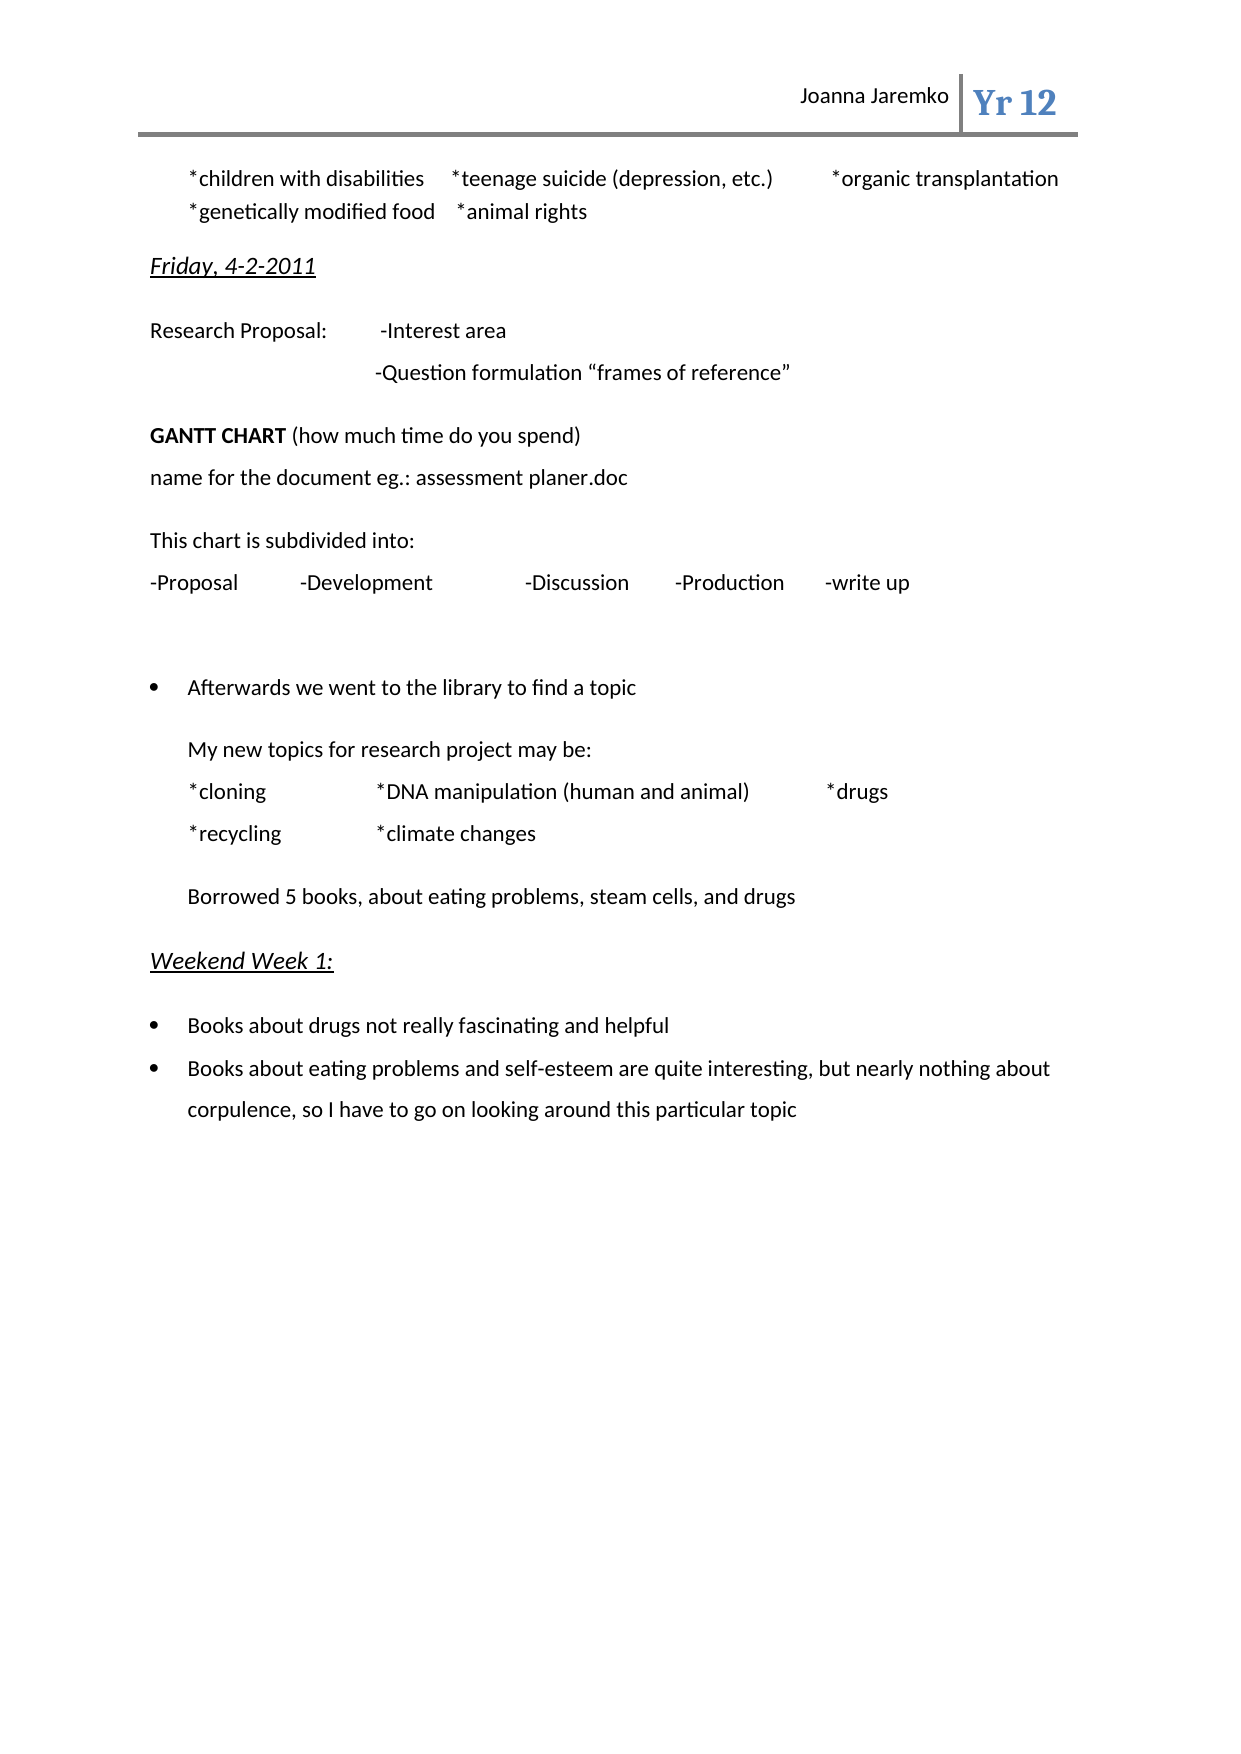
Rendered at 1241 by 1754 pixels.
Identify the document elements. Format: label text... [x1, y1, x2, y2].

text Friday, 4-2-2011 [150, 250, 1090, 280]
text This chart is subdivided into: -Proposal -Development -Discussion -Production -write up [150, 526, 1090, 638]
text GANTT CHART (how much time do you spend) name for the document eg.: assessment planer.doc [150, 421, 1090, 491]
text Borrowed 5 books, about eating problems, steam cells, and drugs [187, 882, 1090, 910]
list Afterwards we went to the library to find a topic [150, 673, 1090, 701]
list Books about drugs not really fascinating and helpful [150, 1012, 1090, 1040]
text My new topics for research project may be: *cloning *DNA manipulation (human and animal) *drugs *recycling *climate changes [187, 736, 1090, 847]
list Books about eating problems and self-esteem are quite interesting, but nearly nothing about corpulence, so I have to go on looking around this particular topic [150, 1054, 1090, 1124]
text Weekend Week 1: [150, 945, 1090, 976]
text Research Proposal: -Interest area -Question formulation “frames of reference” [150, 316, 1090, 386]
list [150, 164, 1090, 225]
